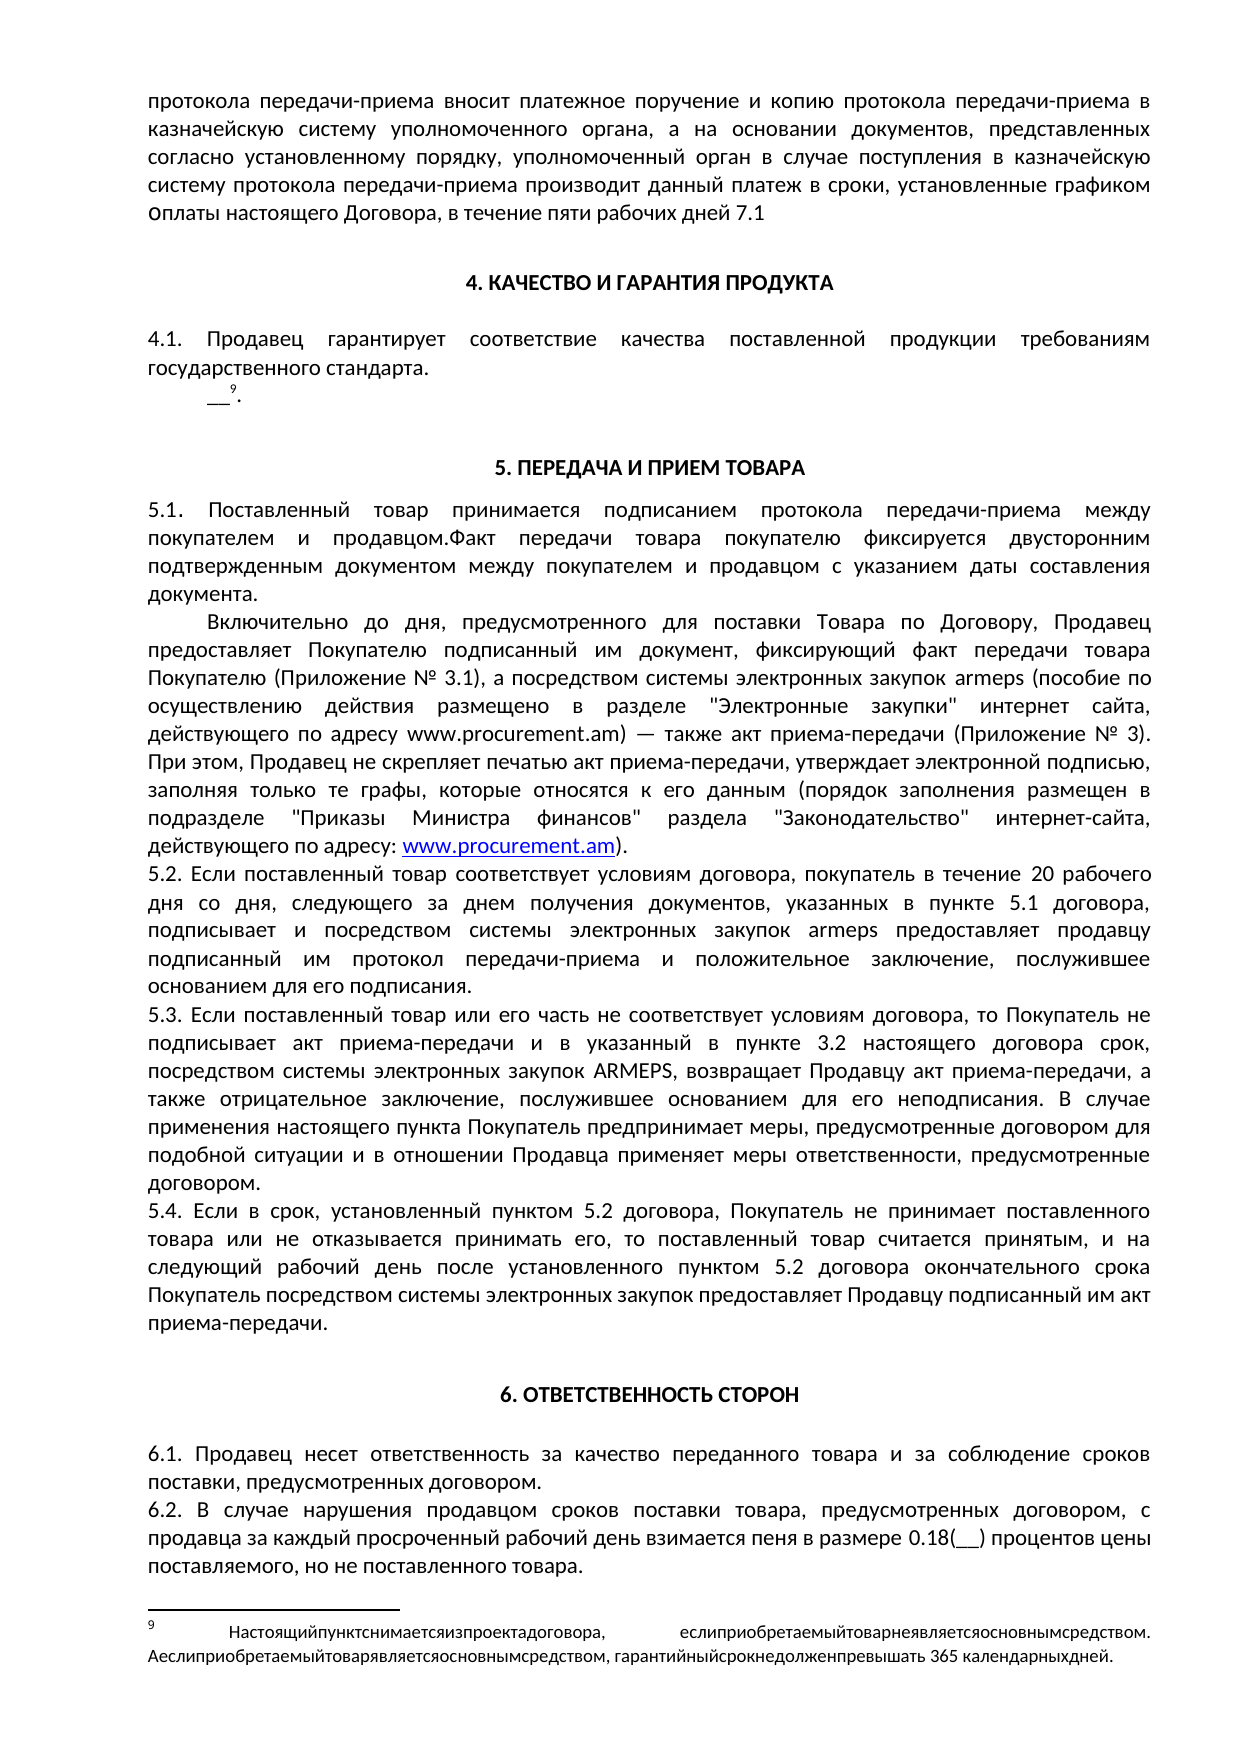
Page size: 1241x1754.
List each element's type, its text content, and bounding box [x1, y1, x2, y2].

text 5.1․ Поставленный товар принимается подписанием протокола передачи-приема между покупателем и продавцом.Факт передачи товара покупателю фиксируется двусторонним подтвержденным документом между покупателем и продавцом с указанием даты составления документа. [148, 495, 1152, 607]
text __. [148, 381, 1152, 409]
text 4.1. Продавец гарантирует соответствие качества поставленной продукции требованиям государственного стандарта. [148, 324, 1152, 381]
text 6.2. В случае нарушения продавцом сроков поставки товара, предусмотренных договором, с продавца за каждый просроченный рабочий день взимается пеня в размере 0.18(__) процентов цены поставляемого, но не поставленного товара. [148, 1495, 1152, 1579]
text 6. ОТВЕТСТВЕННОСТЬ СТОРОН [148, 1381, 1152, 1409]
text 4. КАЧЕСТВО И ГАРАНТИЯ ПРОДУКТА [148, 268, 1152, 297]
text 6.1. Продавец несет ответственность за качество переданного товара и за соблюдение сроков поставки, предусмотренных договором. [148, 1439, 1152, 1495]
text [148, 86, 1152, 227]
text 5.2. Если поставленный товар соответствует условиям договора, покупатель в течение 20 рабочего дня со дня, следующего за днем получения документов, указанных в пункте 5.1 договора, подписывает и посредством системы электронных закупок armeps предоставляет продавцу подписанный им протокол передачи-приема и положительное заключение, послужившее основанием для его подписания. [148, 859, 1152, 1000]
text 5.3. Если поставленный товар или его часть не соответствует условиям договора, то Покупатель не подписывает акт приема-передачи и в указанный в пункте 3.2 настоящего договора срок, посредством системы электронных закупок ARMEPS, возвращает Продавцу акт приема-передачи, а также отрицательное заключение, послужившее основанием для его неподписания. В случае применения настоящего пункта Покупатель предпринимает меры, предусмотренные договором для подобной ситуации и в отношении Продавца применяет меры ответственности, предусмотренные договором. [148, 1000, 1152, 1196]
text Включительно до дня, предусмотренного для поставки Товара по Договору, Продавец предоставляет Покупателю подписанный им документ, фиксирующий факт передачи товара Покупателю (Приложение № 3.1), а посредством системы электронных закупок armeps (пособие по осуществлению действия размещено в разделе "Электронные закупки" интернет сайта, действующего по адресу www.procurement.am) — также акт приема-передачи (Приложение № 3). При этом, Продавец не скрепляет печатью акт приема-передачи, утверждает электронной подписью, заполняя только те графы, которые относятся к его данным (порядок заполнения размещен в подразделе "Приказы Министра финансов" раздела "Законодательство" интернет-сайта, действующего по адресу: www.procurement.am). [148, 607, 1152, 859]
text 5.4. Если в срок, установленный пунктом 5.2 договора, Покупатель не принимает поставленного товара или не отказывается принимать его, то поставленный товар считается принятым, и на следующий рабочий день после установленного пунктом 5.2 договора окончательного срока Покупатель посредством системы электронных закупок предоставляет Продавцу подписанный им акт приема-передачи. [148, 1196, 1152, 1336]
text 5. ПЕРЕДАЧА И ПРИЕМ ТОВАРА [148, 453, 1152, 481]
